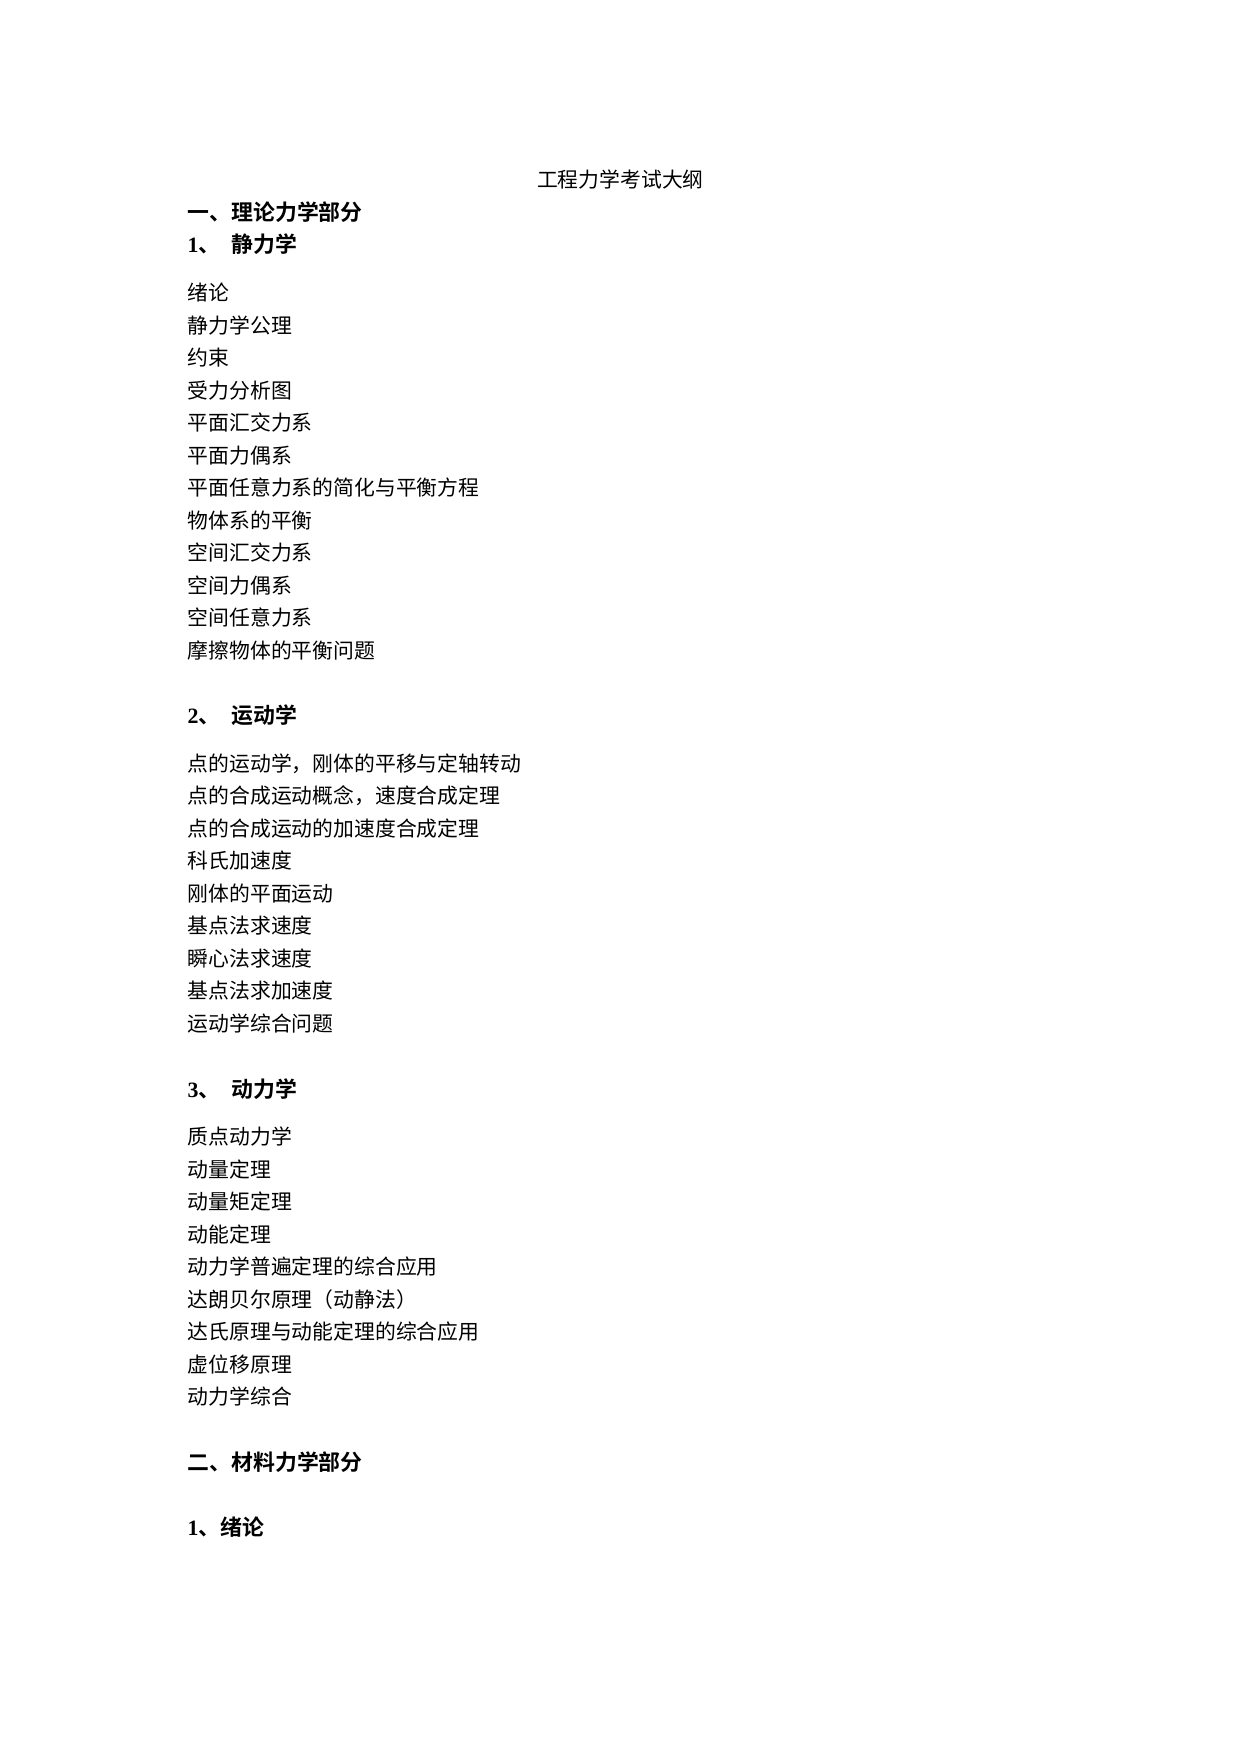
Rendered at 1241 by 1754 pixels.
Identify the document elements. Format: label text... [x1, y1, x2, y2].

text 动力学普遍定理的综合应用 [187, 1249, 1053, 1282]
text 摩擦物体的平衡问题 [187, 633, 1053, 665]
text 空间任意力系 [187, 600, 1053, 633]
text 达氏原理与动能定理的综合应用 [187, 1314, 1053, 1347]
text 1、绪论 [187, 1509, 1053, 1542]
text 动量矩定理 [187, 1184, 1053, 1217]
text 刚体的平面运动 [187, 876, 1053, 909]
text 2、 运动学 [187, 698, 1053, 730]
text 科氏加速度 [187, 844, 1053, 876]
text 3、 动力学 [187, 1071, 1053, 1104]
text 1、 静力学 [187, 227, 1053, 259]
text 静力学公理 [187, 308, 1053, 340]
text 瞬心法求速度 [187, 941, 1053, 974]
text 动力学综合 [187, 1379, 1053, 1412]
text 质点动力学 [187, 1119, 1053, 1152]
text 动能定理 [187, 1217, 1053, 1249]
text 工程力学考试大纲 [187, 162, 1053, 194]
text 基点法求速度 [187, 909, 1053, 941]
text 点的运动学，刚体的平移与定轴转动 [187, 746, 1053, 779]
text 基点法求加速度 [187, 974, 1053, 1006]
text 空间汇交力系 [187, 535, 1053, 568]
text 一、理论力学部分 [187, 194, 1053, 227]
text 平面汇交力系 [187, 405, 1053, 438]
text 受力分析图 [187, 373, 1053, 405]
text 绪论 [187, 275, 1053, 308]
text 约束 [187, 340, 1053, 373]
text 点的合成运动的加速度合成定理 [187, 811, 1053, 844]
text 虚位移原理 [187, 1347, 1053, 1379]
text 点的合成运动概念，速度合成定理 [187, 779, 1053, 811]
text 达朗贝尔原理（动静法） [187, 1282, 1053, 1314]
text 物体系的平衡 [187, 503, 1053, 535]
text 平面力偶系 [187, 438, 1053, 470]
text 二、材料力学部分 [187, 1444, 1053, 1477]
text 平面任意力系的简化与平衡方程 [187, 470, 1053, 503]
text 空间力偶系 [187, 568, 1053, 600]
text 动量定理 [187, 1152, 1053, 1184]
text 运动学综合问题 [187, 1006, 1053, 1039]
